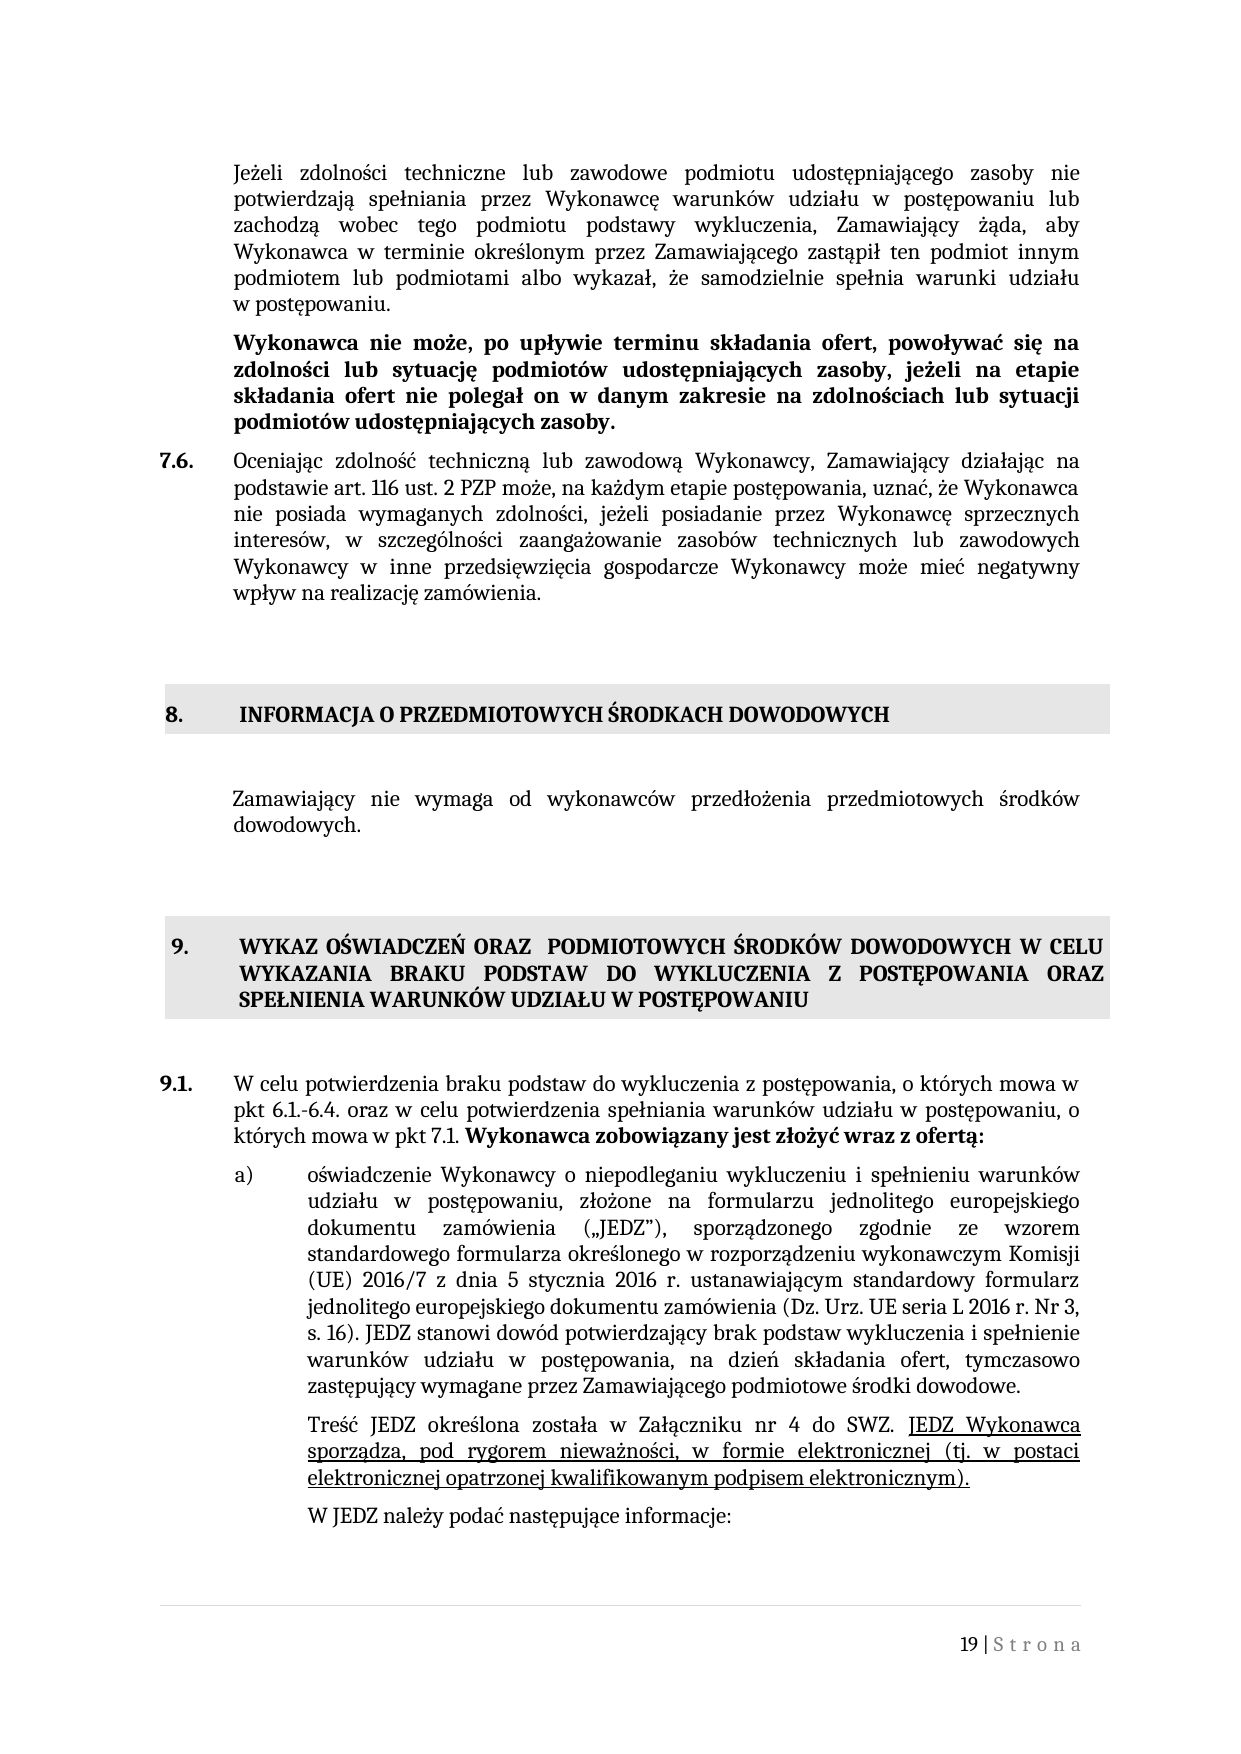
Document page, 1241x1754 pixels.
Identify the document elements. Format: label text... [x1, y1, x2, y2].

table_header 9. WYKAZ OŚWIADCZEŃ ORAZ PODMIOTOWYCH ŚRODKÓW DOWODOWYCH W CELU WYKAZANIA BRAKU PODSTAW DO WYKLUCZENIA Z POSTĘPOWANIA ORAZ SPEŁNIENIA WARUNKÓW UDZIAŁU W POSTĘPOWANIU [165, 916, 1110, 1019]
list Treść JEDZ określona została w Załączniku nr 4 do SWZ. JEDZ Wykonawca sporządza, pod rygorem nieważności, w formie elektronicznej (tj. w postaci elektronicznej opatrzonej kwalifikowanym podpisem elektronicznym). [307, 1412, 1081, 1491]
text Wykonawca nie może, po upływie terminu składania ofert, powoływać się na zdolności lub sytuację podmiotów udostępniających zasoby, jeżeli na etapie składania ofert nie polegał on w danym zakresie na zdolnościach lub sytuacji podmiotów udostępniających zasoby. [233, 330, 1081, 436]
text W JEDZ należy podać następujące informacje: [307, 1503, 1081, 1529]
text Jeżeli zdolności techniczne lub zawodowe podmiotu udostępniającego zasoby nie potwierdzają spełniania przez Wykonawcę warunków udziału w postępowaniu lub zachodzą wobec tego podmiotu podstawy wykluczenia, Zamawiający żąda, aby Wykonawca w terminie określonym przez Zamawiającego zastąpił ten podmiot innym podmiotem lub podmiotami albo wykazał, że samodzielnie spełnia warunki udziału w postępowaniu. [233, 159, 1081, 318]
text 7.6. Oceniając zdolność techniczną lub zawodową Wykonawcy, Zamawiający działając na podstawie art. 116 ust. 2 PZP może, na każdym etapie postępowania, uznać, że Wykonawca nie posiada wymaganych zdolności, jeżeli posiadanie przez Wykonawcę sprzecznych interesów, w szczególności zaangażowanie zasobów technicznych lub zawodowych Wykonawcy w inne przedsięwzięcia gospodarcze Wykonawcy może mieć negatywny wpływ na realizację zamówienia. [159, 448, 1081, 606]
text 9.1. W celu potwierdzenia braku podstaw do wykluczenia z postępowania, o których mowa w pkt 6.1.-6.4. oraz w celu potwierdzenia spełniania warunków udziału w postępowaniu, o których mowa w pkt 7.1. Wykonawca zobowiązany jest złożyć wraz z ofertą: [159, 1070, 1081, 1149]
list a) oświadczenie Wykonawcy o niepodleganiu wykluczeniu i spełnieniu warunków udziału w postępowaniu, złożone na formularzu jednolitego europejskiego dokumentu zamówienia („JEDZ”), sporządzonego zgodnie ze wzorem standardowego formularza określonego w rozporządzeniu wykonawczym Komisji (UE) 2016/7 z dnia 5 stycznia 2016 r. ustanawiającym standardowy formularz jednolitego europejskiego dokumentu zamówienia (Dz. Urz. UE seria L 2016 r. Nr 3, s. 16). JEDZ stanowi dowód potwierdzający brak podstaw wykluczenia i spełnienie warunków udziału w postępowania, na dzień składania ofert, tymczasowo zastępujący wymagane przez Zamawiającego podmiotowe środki dowodowe. [234, 1162, 1081, 1399]
text Zamawiający nie wymaga od wykonawców przedłożenia przedmiotowych środków dowodowych. [232, 786, 1081, 838]
table_header 8. INFORMACJA O PRZEDMIOTOWYCH ŚRODKACH DOWODOWYCH [165, 684, 1110, 734]
